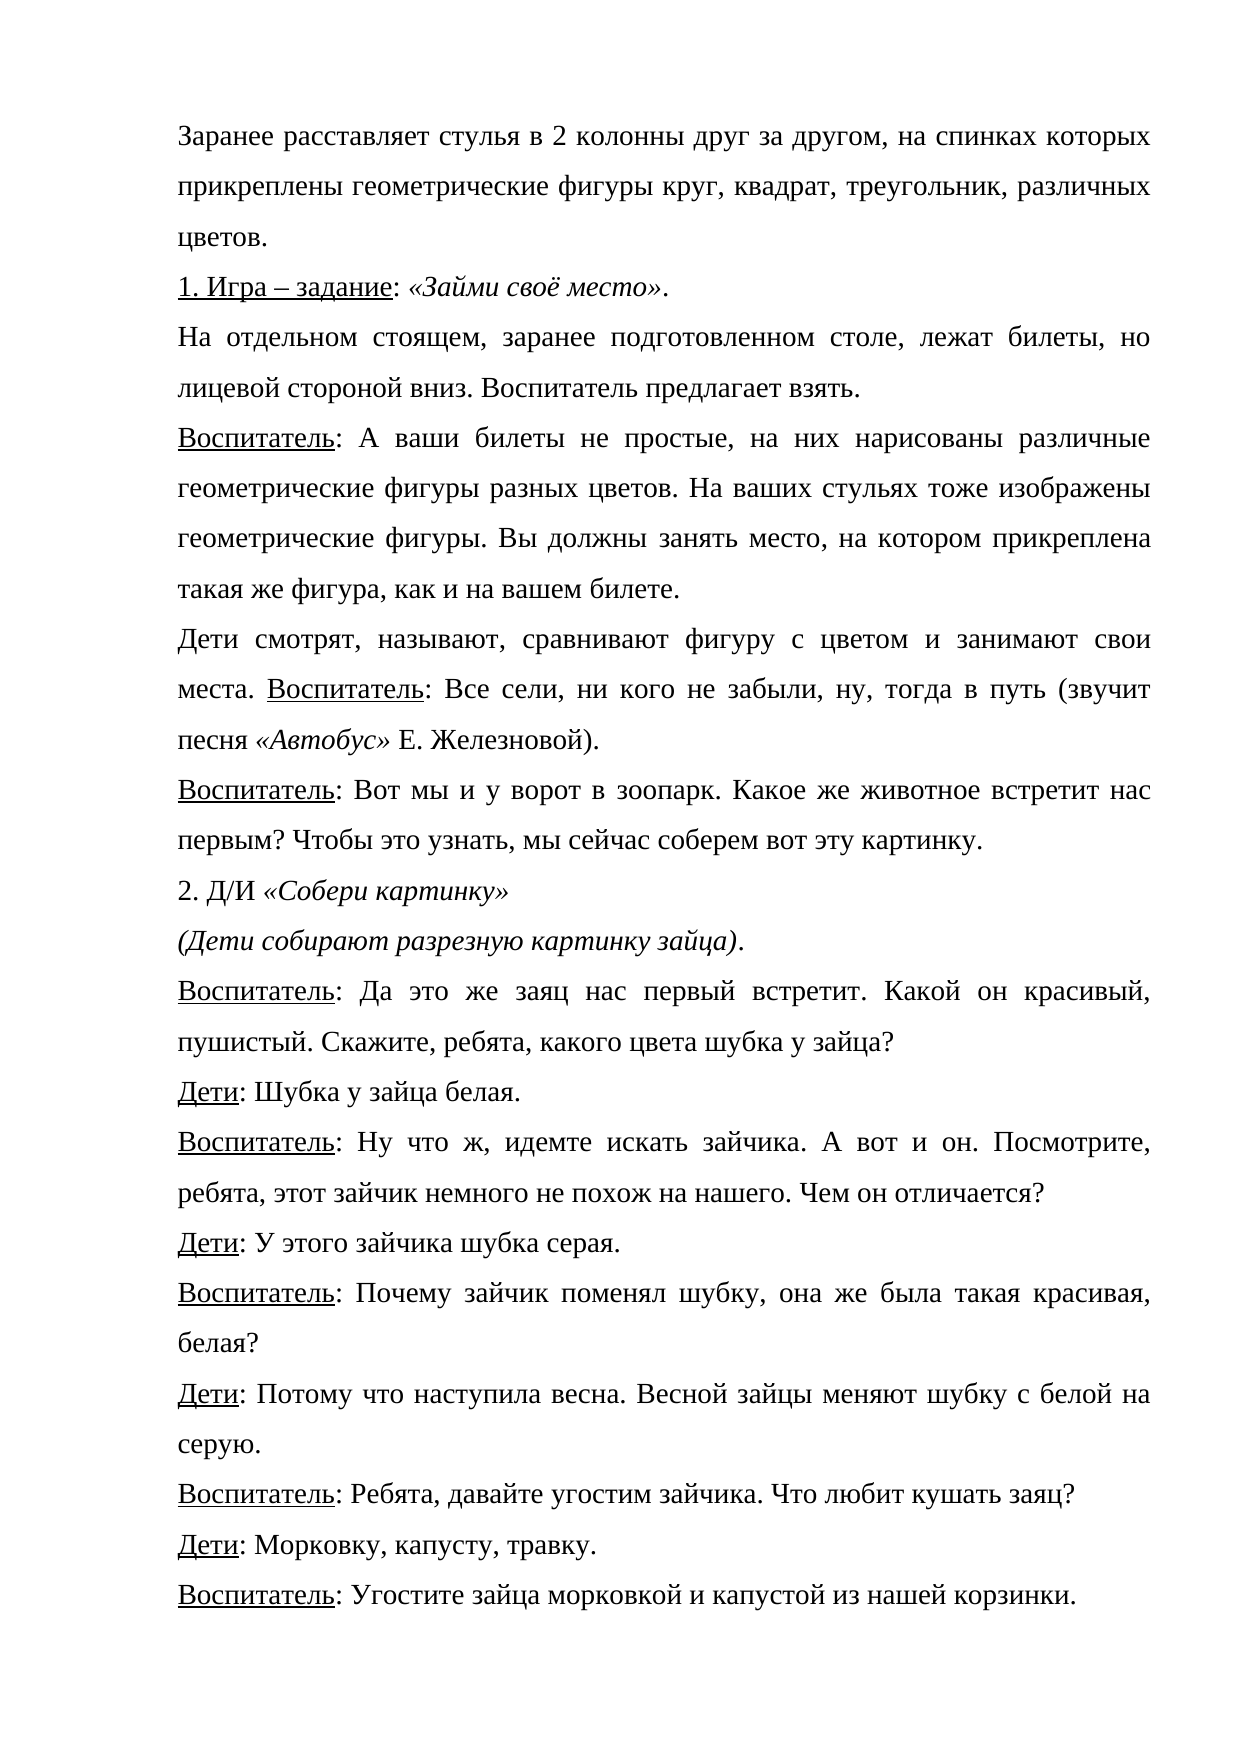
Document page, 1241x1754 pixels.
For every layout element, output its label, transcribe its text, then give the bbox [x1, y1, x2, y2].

text (Дети собирают разрезную картинку зайца). [177, 923, 1152, 957]
text Воспитатель: Угостите зайца морковкой и капустой из нашей корзинки. [177, 1577, 1152, 1611]
text Воспитатель: Да это же заяц нас первый встретит. Какой он красивый, пушистый. Скажите, ребята, какого цвета шубка у зайца? [177, 973, 1152, 1057]
text На отдельном стоящем, заранее подготовленном столе, лежат билеты, но лицевой стороной вниз. Воспитатель предлагает взять. [177, 319, 1152, 403]
text 1. Игра – задание: «Займи своё место». [177, 269, 1152, 303]
text Заранее расставляет стулья в 2 колонны друг за другом, на спинках которых прикреплены геометрические фигуры круг, квадрат, треугольник, различных цветов. [177, 118, 1152, 252]
text Воспитатель: Вот мы и у ворот в зоопарк. Какое же животное встретит нас первым? Чтобы это узнать, мы сейчас соберем вот эту картинку. [177, 772, 1152, 856]
text Воспитатель: А ваши билеты не простые, на них нарисованы различные геометрические фигуры разных цветов. На ваших стульях тоже изображены геометрические фигуры. Вы должны занять место, на котором прикреплена такая же фигура, как и на вашем билете. [177, 420, 1152, 604]
text Воспитатель: Ну что ж, идемте искать зайчика. А вот и он. Посмотрите, ребята, этот зайчик немного не похож на нашего. Чем он отличается? [177, 1124, 1152, 1208]
text Дети: Потому что наступила весна. Весной зайцы меняют шубку с белой на серую. [177, 1376, 1152, 1460]
text 2. Д/И «Собери картинку» [177, 873, 1152, 906]
text Дети: Шубка у зайца белая. [177, 1074, 1152, 1108]
text Дети смотрят, называют, сравнивают фигуру с цветом и занимают свои места. Воспитатель: Все сели, ни кого не забыли, ну, тогда в путь (звучит песня «Автобус» Е. Железновой). [177, 621, 1152, 755]
text Дети: У этого зайчика шубка серая. [177, 1225, 1152, 1258]
text Дети: Морковку, капусту, травку. [177, 1527, 1152, 1560]
text Воспитатель: Почему зайчик поменял шубку, она же была такая красивая, белая? [177, 1275, 1152, 1359]
text Воспитатель: Ребята, давайте угостим зайчика. Что любит кушать заяц? [177, 1477, 1152, 1510]
